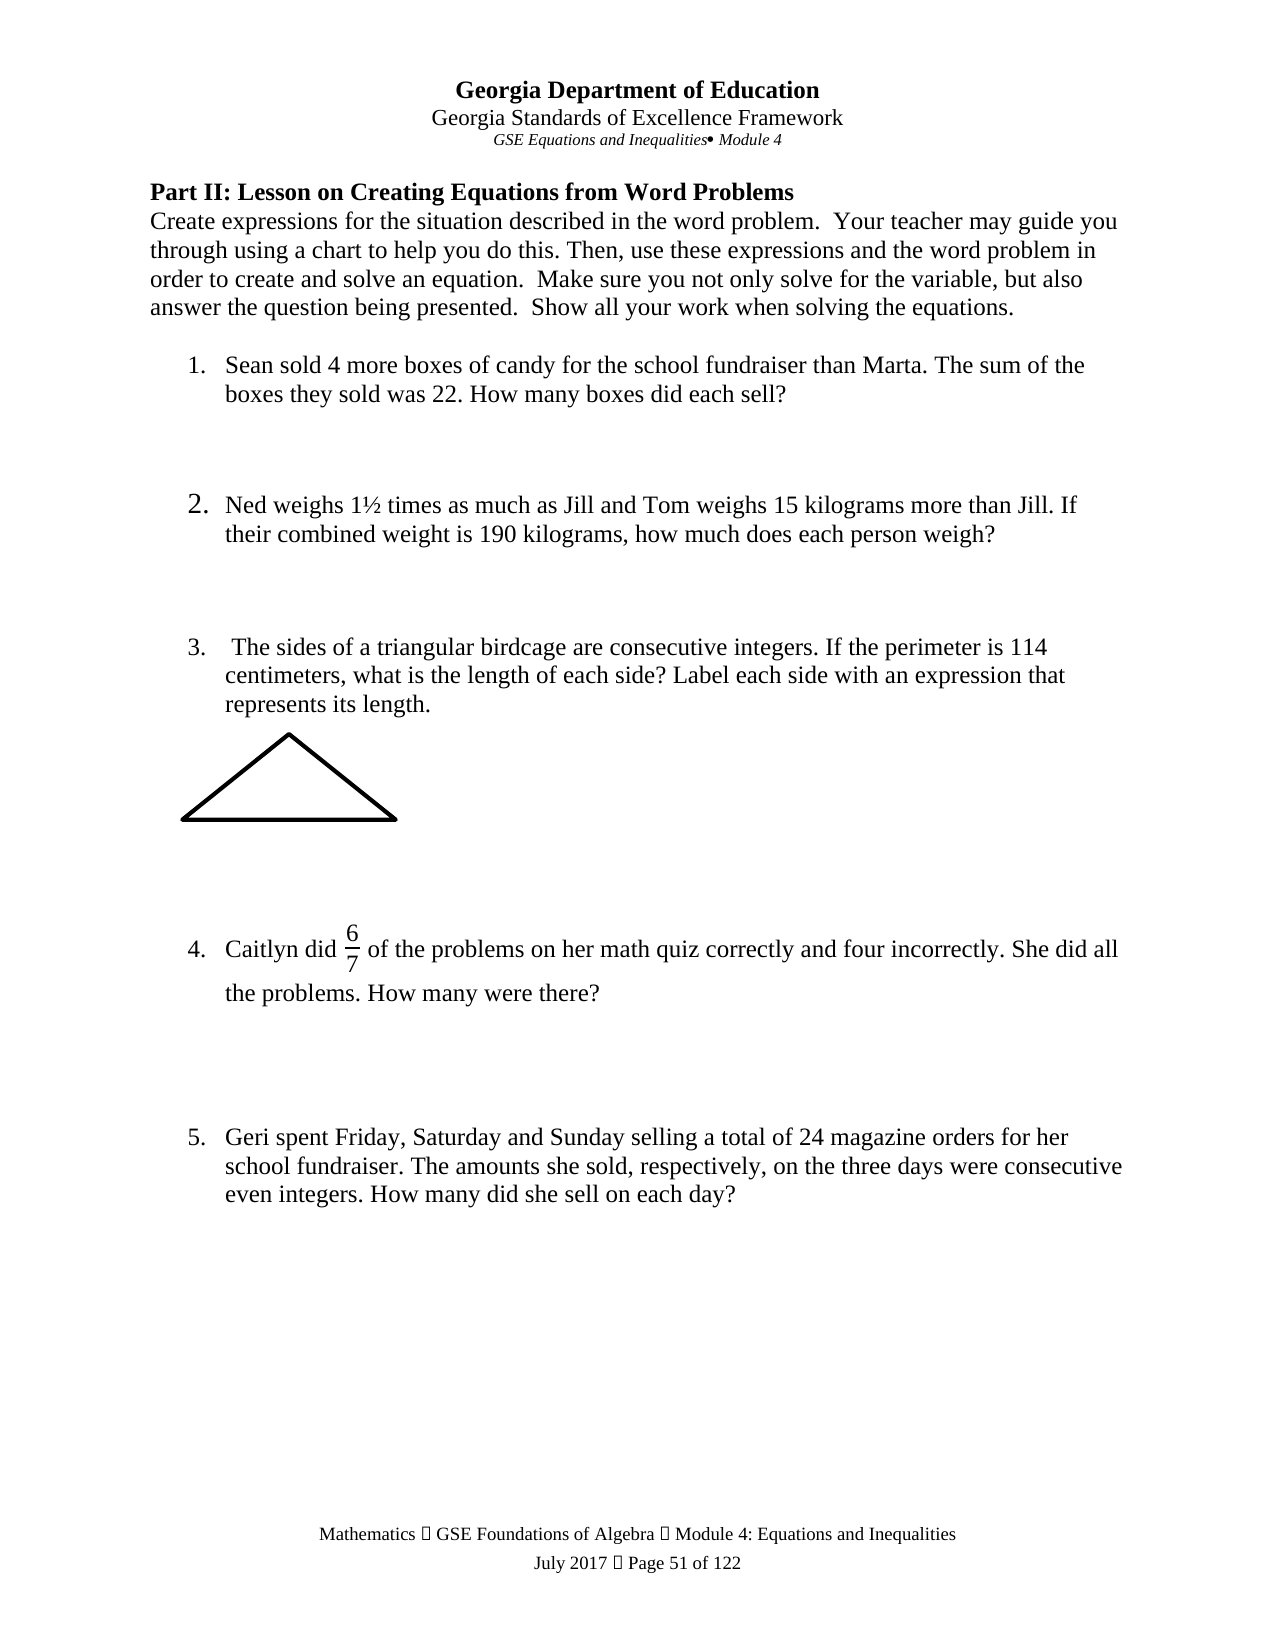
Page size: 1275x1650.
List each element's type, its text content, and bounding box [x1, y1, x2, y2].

list Ned weighs 1½ times as much as Jill and Tom weighs 15 kilograms more than Jill. If their combined weight is 190 kilograms, how much does each person weigh? [187, 486, 1125, 548]
text Part II: Lesson on Creating Equations from Word Problems [150, 177, 1125, 206]
text Create expressions for the situation described in the word problem. Your teacher may guide you through using a chart to help you do this. Then, use these expressions and the word problem in order to create and solve an equation. Make sure you not only solve for the variable, but also answer the question being presented. Show all your work when solving the equations. [150, 206, 1125, 321]
list Caitlyn did of the problems on her math quiz correctly and four incorrectly. She did all the problems. How many were there? [187, 919, 1125, 1007]
list Geri spent Friday, Saturday and Sunday selling a total of 24 magazine orders for her school fundraiser. The amounts she sold, respectively, on the three days were consecutive even integers. How many did she sell on each day? [187, 1122, 1125, 1208]
list The sides of a triangular birdcage are consecutive integers. If the perimeter is 114 centimeters, what is the length of each side? Label each side with an expression that represents its length. [187, 632, 1125, 718]
list Sean sold 4 more boxes of candy for the school fundraiser than Marta. The sum of the boxes they sold was 22. How many boxes did each sell? [187, 350, 1125, 407]
